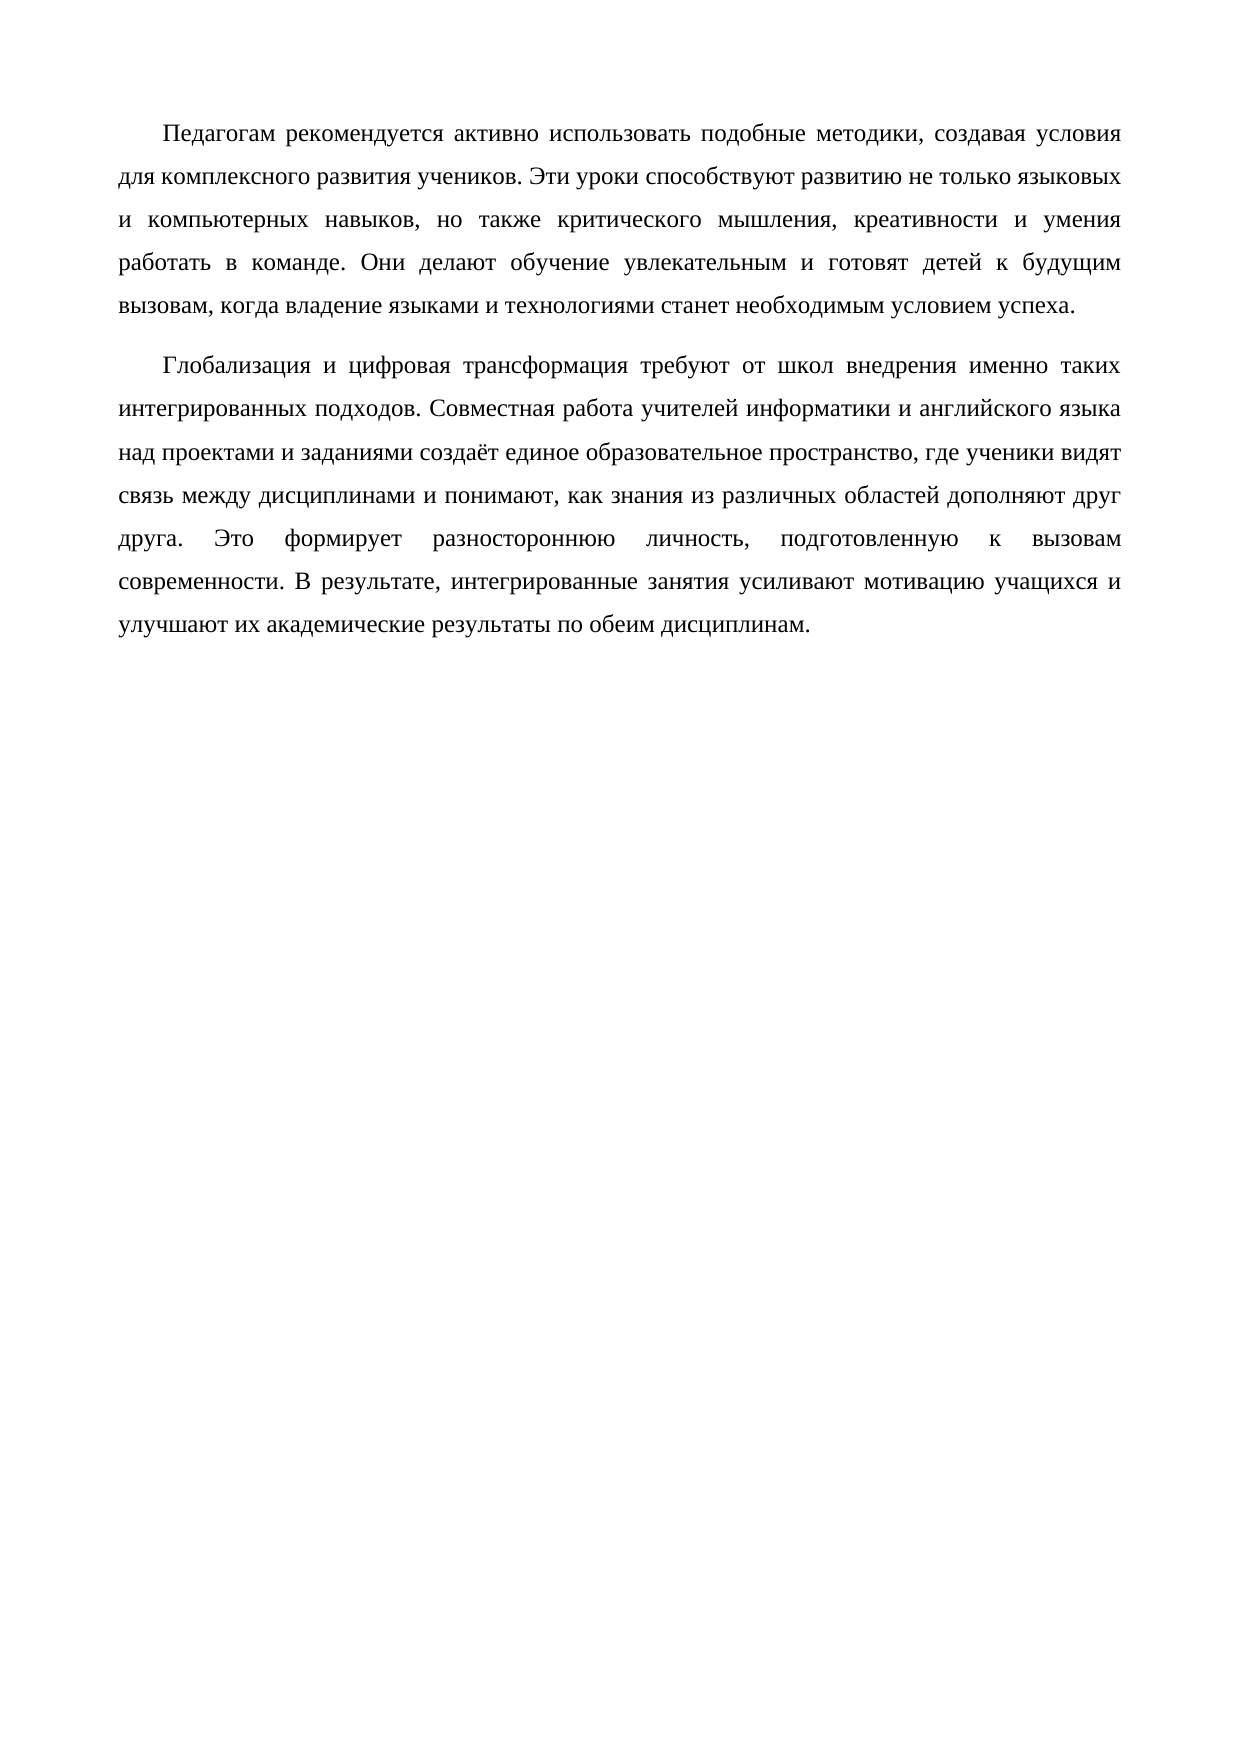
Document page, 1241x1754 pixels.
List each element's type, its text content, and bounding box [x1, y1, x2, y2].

text Глобализация и цифровая трансформация требуют от школ внедрения именно таких интегрированных подходов. Совместная работа учителей информатики и английского языка над проектами и заданиями создаёт единое образовательное пространство, где ученики видят связь между дисциплинами и понимают, как знания из различных областей дополняют друг друга. Это формирует разностороннюю личность, подготовленную к вызовам современности. В результате, интегрированные занятия усиливают мотивацию учащихся и улучшают их академические результаты по обеим дисциплинам. [118, 350, 1122, 638]
text Педагогам рекомендуется активно использовать подобные методики, создавая условия для комплексного развития учеников. Эти уроки способствуют развитию не только языковых и компьютерных навыков, но также критического мышления, креативности и умения работать в команде. Они делают обучение увлекательным и готовят детей к будущим вызовам, когда владение языками и технологиями станет необходимым условием успеха. [118, 118, 1122, 319]
